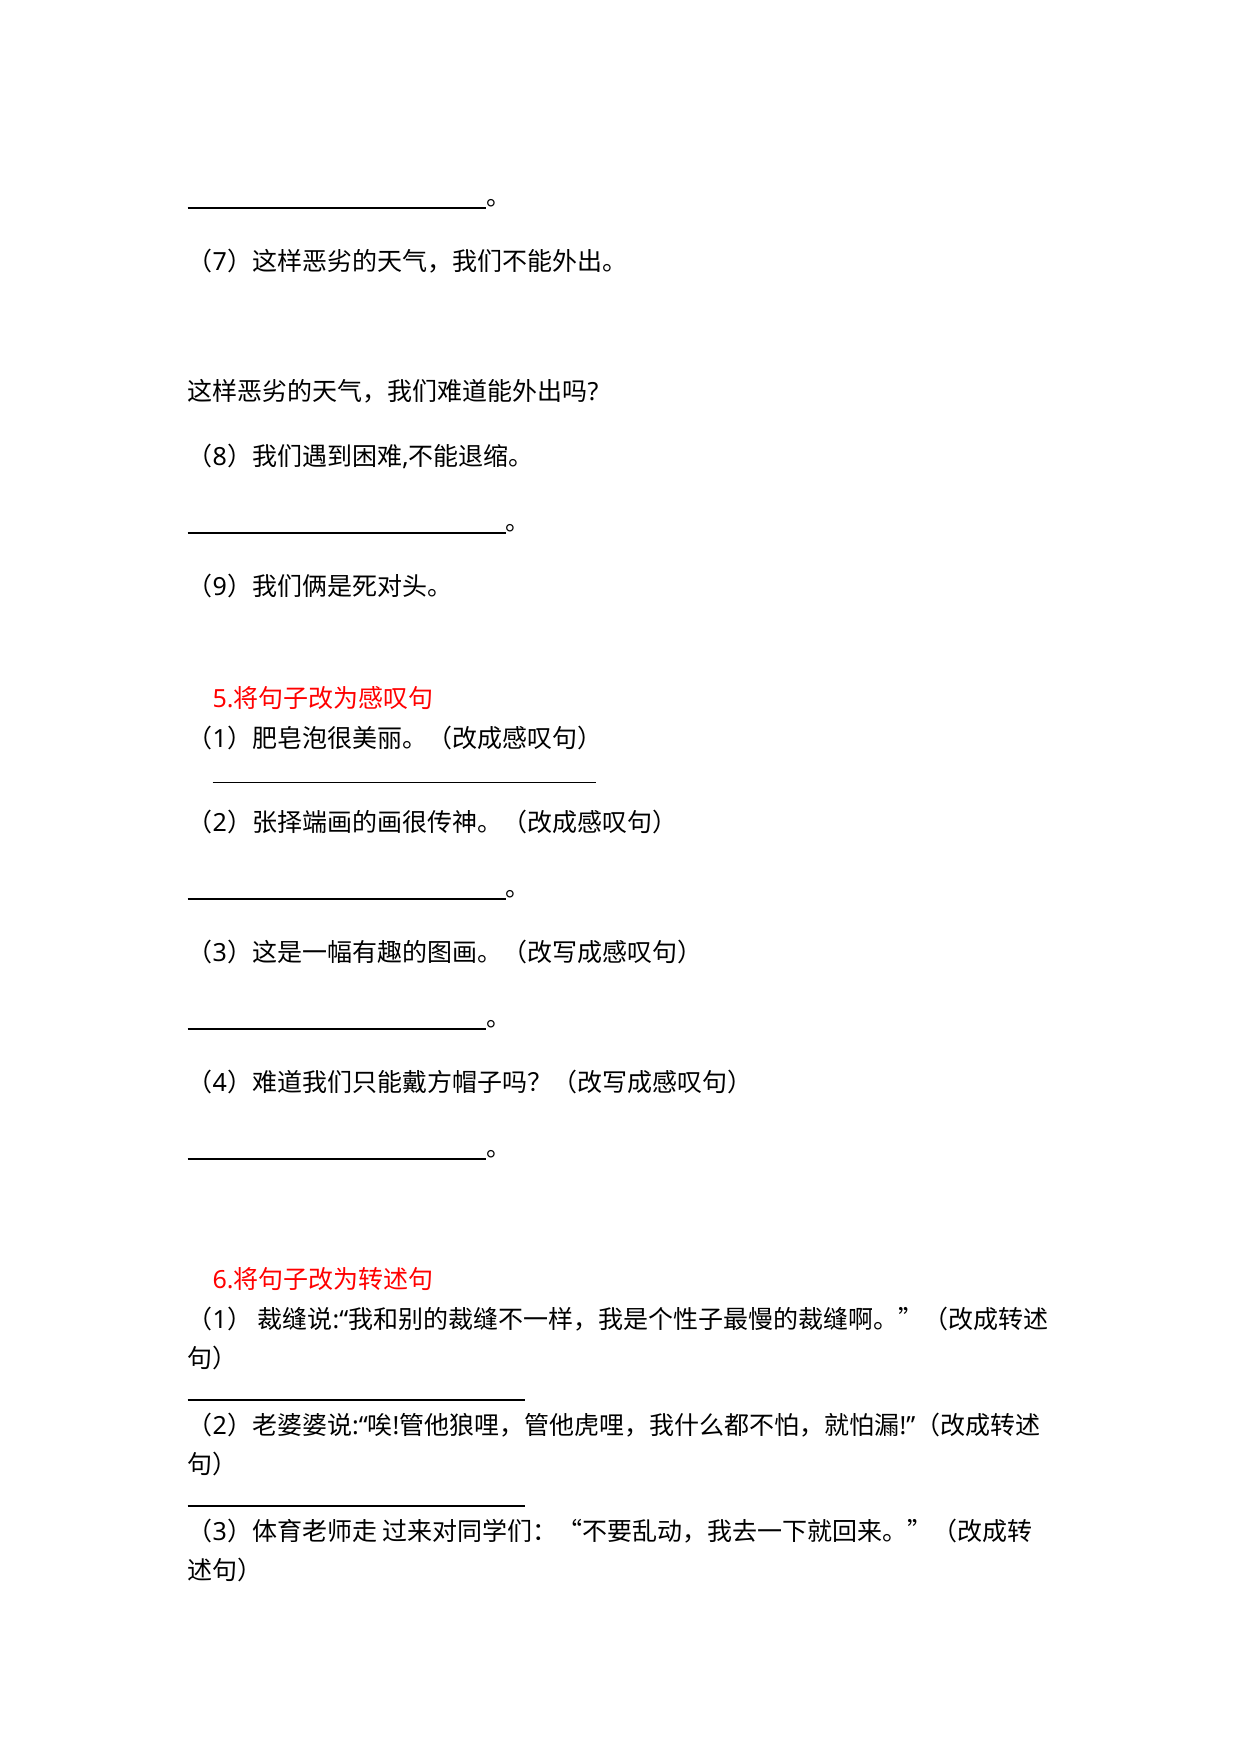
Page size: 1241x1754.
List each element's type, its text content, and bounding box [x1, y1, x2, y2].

text （1）肥皂泡很美丽。（改成感叹句） [187, 716, 1053, 755]
text （2）老婆婆说:“唉!管他狼哩，管他虎哩，我什么都不怕，就怕漏!”（改成转述句） [187, 1402, 1053, 1482]
text 6.将句子改为转述句 [187, 1257, 1053, 1297]
text （3）这是一幅有趣的图画。（改写成感叹句） [187, 918, 1053, 983]
text （1） 裁缝说:“我和别的裁缝不一样，我是个性子最慢的裁缝啊。”（改成转述句） [187, 1297, 1053, 1376]
text （3）体育老师走 过来对同学们：“不要乱动，我去一下就回来。”（改成转述句） [187, 1508, 1053, 1587]
text 。 [187, 1113, 1053, 1178]
text （7）这样恶劣的天气，我们不能外出。 这样恶劣的天气，我们难道能外出吗? [187, 227, 1053, 422]
text （2）张择端画的画很传神。（改成感叹句） [187, 788, 1053, 853]
text 。 [187, 853, 1053, 918]
text 。 （9）我们俩是死对头。 [187, 487, 1053, 649]
text 。 [187, 162, 1053, 227]
text 。 [187, 983, 1053, 1048]
text （4）难道我们只能戴方帽子吗？（改写成感叹句） [187, 1048, 1053, 1113]
text （8）我们遇到困难,不能退缩。 [187, 422, 1053, 487]
text 5.将句子改为感叹句 [187, 676, 1053, 716]
